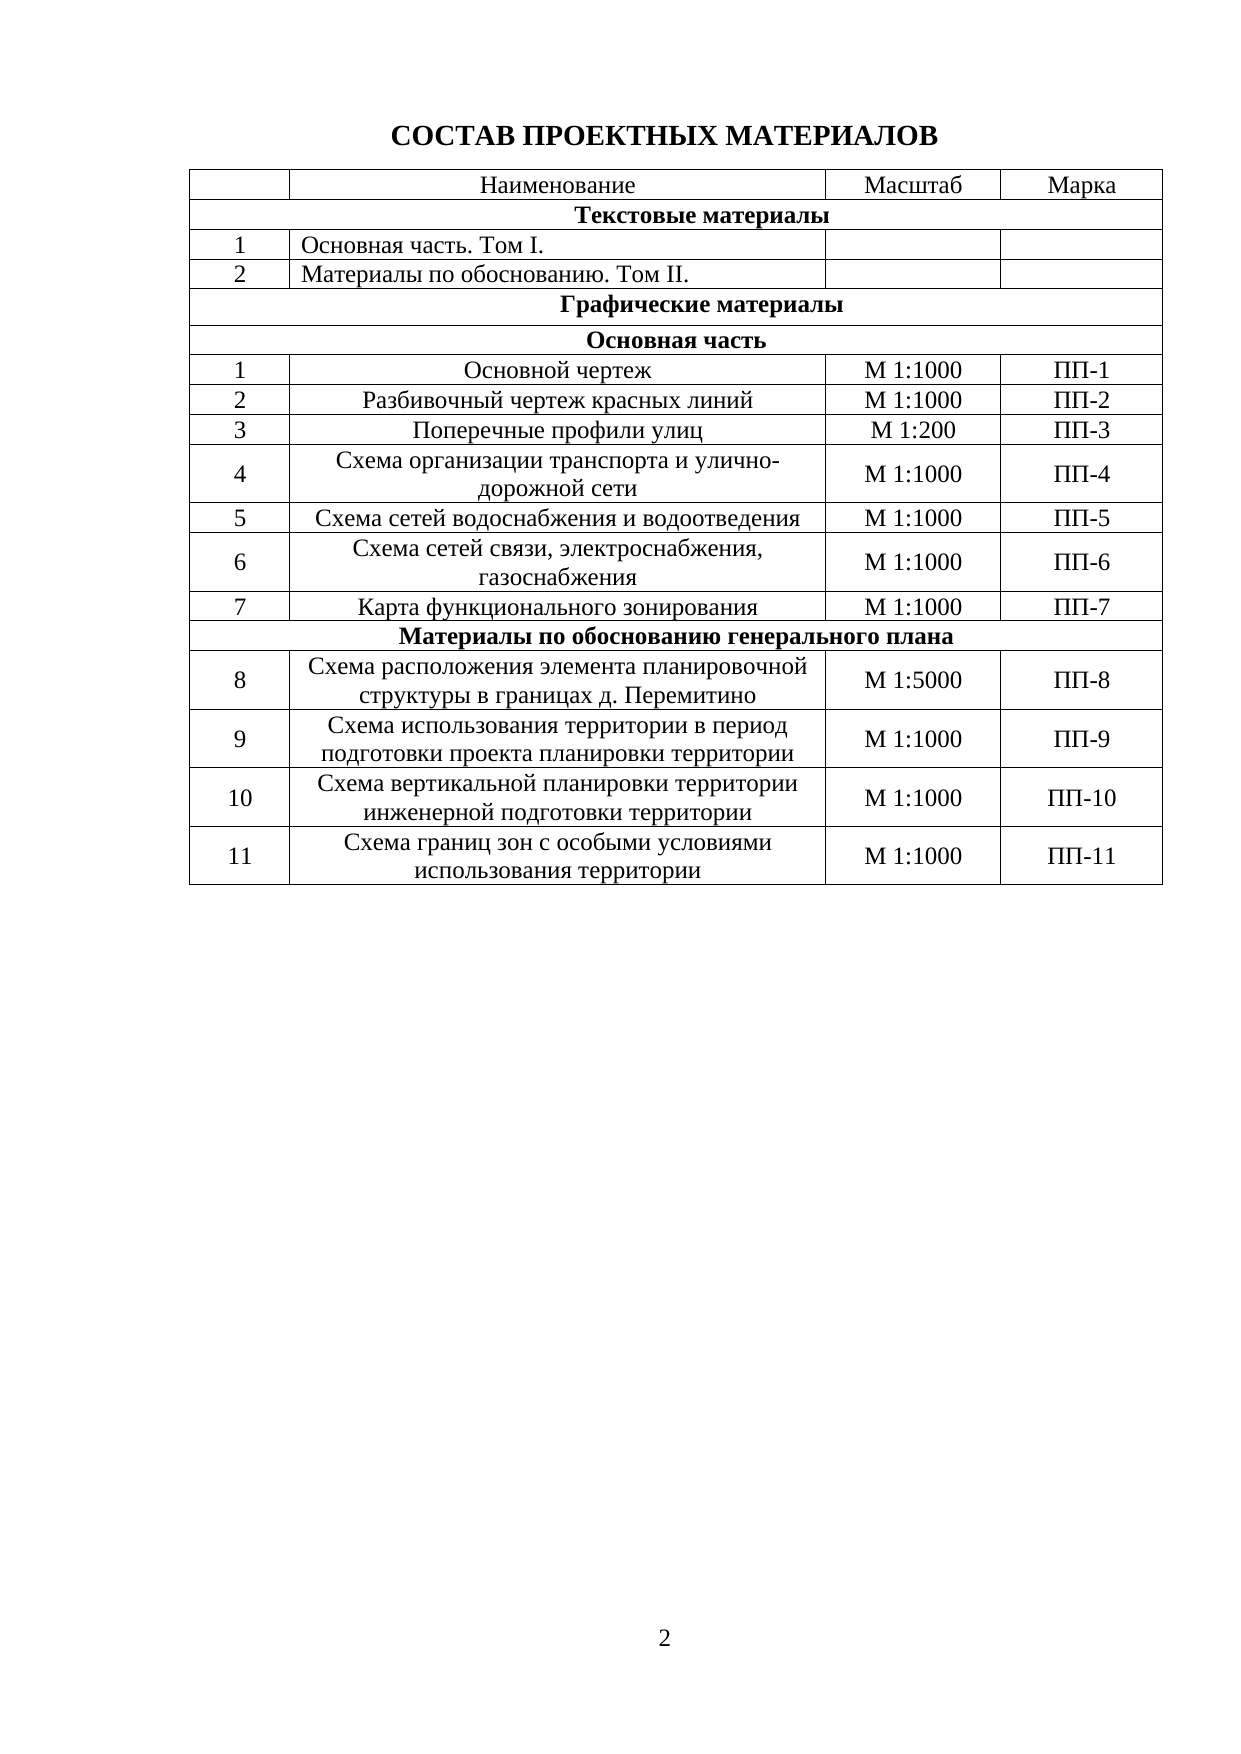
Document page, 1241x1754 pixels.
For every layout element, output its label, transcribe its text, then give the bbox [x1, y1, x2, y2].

table_cell Схема организации транспорта и улично-дорожной сети [290, 445, 825, 502]
table_cell М 1:5000 [826, 651, 1000, 709]
table_cell М 1:1000 [826, 503, 1000, 532]
table_cell 1 [190, 355, 289, 384]
table_cell Разбивочный чертеж красных линий [290, 385, 825, 414]
table_cell Схема расположения элемента планировочной структуры в границах д. Перемитино [290, 651, 825, 709]
table_cell Материалы по обоснованию. Том II. [290, 260, 825, 288]
table_cell М 1:1000 [826, 445, 1000, 502]
table_cell Основная часть [190, 326, 1162, 354]
table_cell М 1:1000 [826, 768, 1000, 826]
table_cell 3 [190, 415, 289, 444]
table_header Марка [1001, 170, 1162, 199]
table_cell 4 [190, 445, 289, 502]
table_cell [826, 260, 1000, 288]
table_cell 10 [190, 768, 289, 826]
text СОСТАВ ПРОЕКТНЫХ МАТЕРИАЛОВ [177, 118, 1152, 152]
table_cell Графические материалы [190, 289, 1162, 324]
table_cell М 1:1000 [826, 592, 1000, 620]
table_header Масштаб [826, 170, 1000, 199]
table_cell ПП-9 [1001, 710, 1162, 767]
table_cell 2 [190, 260, 289, 288]
table_cell 11 [190, 827, 289, 884]
table_cell Схема сетей связи, электроснабжения, газоснабжения [290, 533, 825, 591]
table_header Наименование [290, 170, 825, 199]
table_cell ПП-10 [1001, 768, 1162, 826]
table_cell М 1:200 [826, 415, 1000, 444]
table_cell ПП-1 [1001, 355, 1162, 384]
table_cell 9 [190, 710, 289, 767]
table_cell ПП-5 [1001, 503, 1162, 532]
table_cell ПП-7 [1001, 592, 1162, 620]
table_cell ПП-4 [1001, 445, 1162, 502]
table_cell Схема сетей водоснабжения и водоотведения [290, 503, 825, 532]
table_cell Схема использования территории в период подготовки проекта планировки территории [290, 710, 825, 767]
table_cell М 1:1000 [826, 533, 1000, 591]
table_header [190, 170, 289, 199]
table_cell [1001, 230, 1162, 258]
table_cell ПП-6 [1001, 533, 1162, 591]
table_cell 2 [190, 385, 289, 414]
table_cell Поперечные профили улиц [290, 415, 825, 444]
table_cell [826, 230, 1000, 258]
table_cell М 1:1000 [826, 710, 1000, 767]
table_cell ПП-2 [1001, 385, 1162, 414]
table_cell 8 [190, 651, 289, 709]
table_cell 7 [190, 592, 289, 620]
table_cell ПП-11 [1001, 827, 1162, 884]
table_cell ПП-3 [1001, 415, 1162, 444]
table_cell Материалы по обоснованию генерального плана [190, 621, 1162, 650]
table_cell Схема границ зон с особыми условиями использования территории [290, 827, 825, 884]
table_cell Основная часть. Том I. [290, 230, 825, 258]
table_cell [1001, 260, 1162, 288]
table_cell 5 [190, 503, 289, 532]
table_cell 6 [190, 533, 289, 591]
table_cell Карта функционального зонирования [290, 592, 825, 620]
table_cell М 1:1000 [826, 385, 1000, 414]
table_cell М 1:1000 [826, 355, 1000, 384]
table_cell ПП-8 [1001, 651, 1162, 709]
table_cell Схема вертикальной планировки территории инженерной подготовки территории [290, 768, 825, 826]
table_cell 1 [190, 230, 289, 258]
table_cell Основной чертеж [290, 355, 825, 384]
table_cell Текстовые материалы [190, 200, 1162, 229]
table_cell М 1:1000 [826, 827, 1000, 884]
